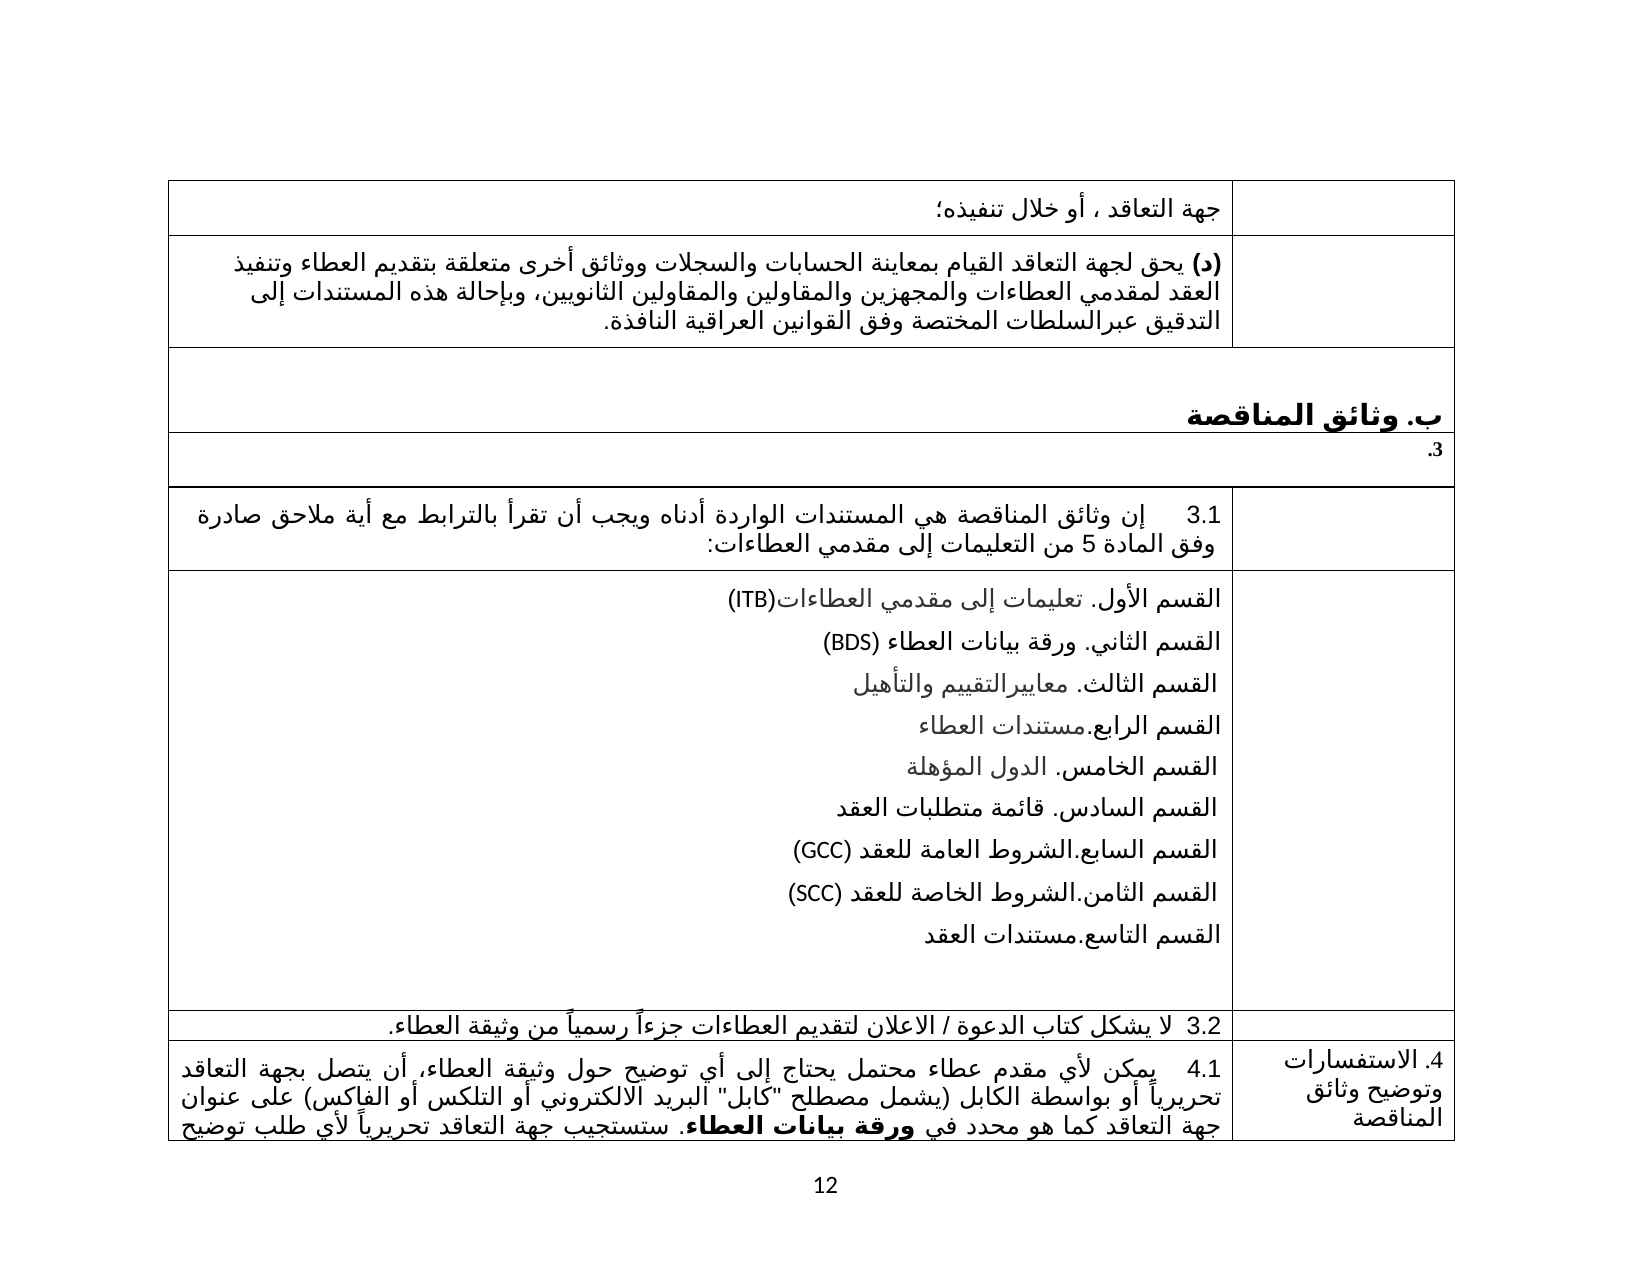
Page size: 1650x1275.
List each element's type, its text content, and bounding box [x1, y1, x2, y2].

table_cell (د) يحق لجهة التعاقد القيام بمعاينة الحسابات والسجلات ووثائق أخرى متعلقة بتقديم العطاء وتنفيذ العقد لمقدمي العطاءات والمجهزين والمقاولين والمقاولين الثانويين، وبإحالة هذه المستندات إلى التدقيق عبرالسلطات المختصة وفق القوانين العراقية النافذة. [169, 236, 1232, 347]
table_cell القسم الأول. تعليمات إلى مقدمي العطاءات(ITB) القسم الثاني. ورقة بيانات العطاء (BDS) القسم الثالث. معاييرالتقييم والتأهيل القسم الرابع.مستندات العطاء القسم الخامس. الدول المؤهلة القسم السادس. قائمة متطلبات العقد القسم السابع.الشروط العامة للعقد (GCC) القسم الثامن.الشروط الخاصة للعقد (SCC) القسم التاسع.مستندات العقد [169, 571, 1232, 1010]
table_cell [1233, 1011, 1454, 1040]
table_cell 3.2 لا يشكل كتاب الدعوة / الاعلان لتقديم العطاءات جزءاً رسمياً من وثيقة العطاء. [169, 1011, 1232, 1040]
table_cell ب. وثائق المناقصة [169, 348, 1454, 432]
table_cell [169, 1041, 1232, 1140]
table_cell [169, 181, 1232, 235]
table_cell [1233, 571, 1454, 1010]
table_cell 3. محتويات وثائق المناقصة [169, 433, 1454, 486]
table_cell 3.1 إن وثائق المناقصة هي المستندات الواردة أدناه ويجب أن تقرأ بالترابط مع أية ملاحق صادرة وفق المادة 5 من التعليمات إلى مقدمي العطاءات: [169, 488, 1232, 570]
table_cell [1233, 236, 1454, 347]
table_cell [1233, 488, 1454, 570]
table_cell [1233, 1041, 1454, 1140]
table_cell [1233, 181, 1454, 235]
